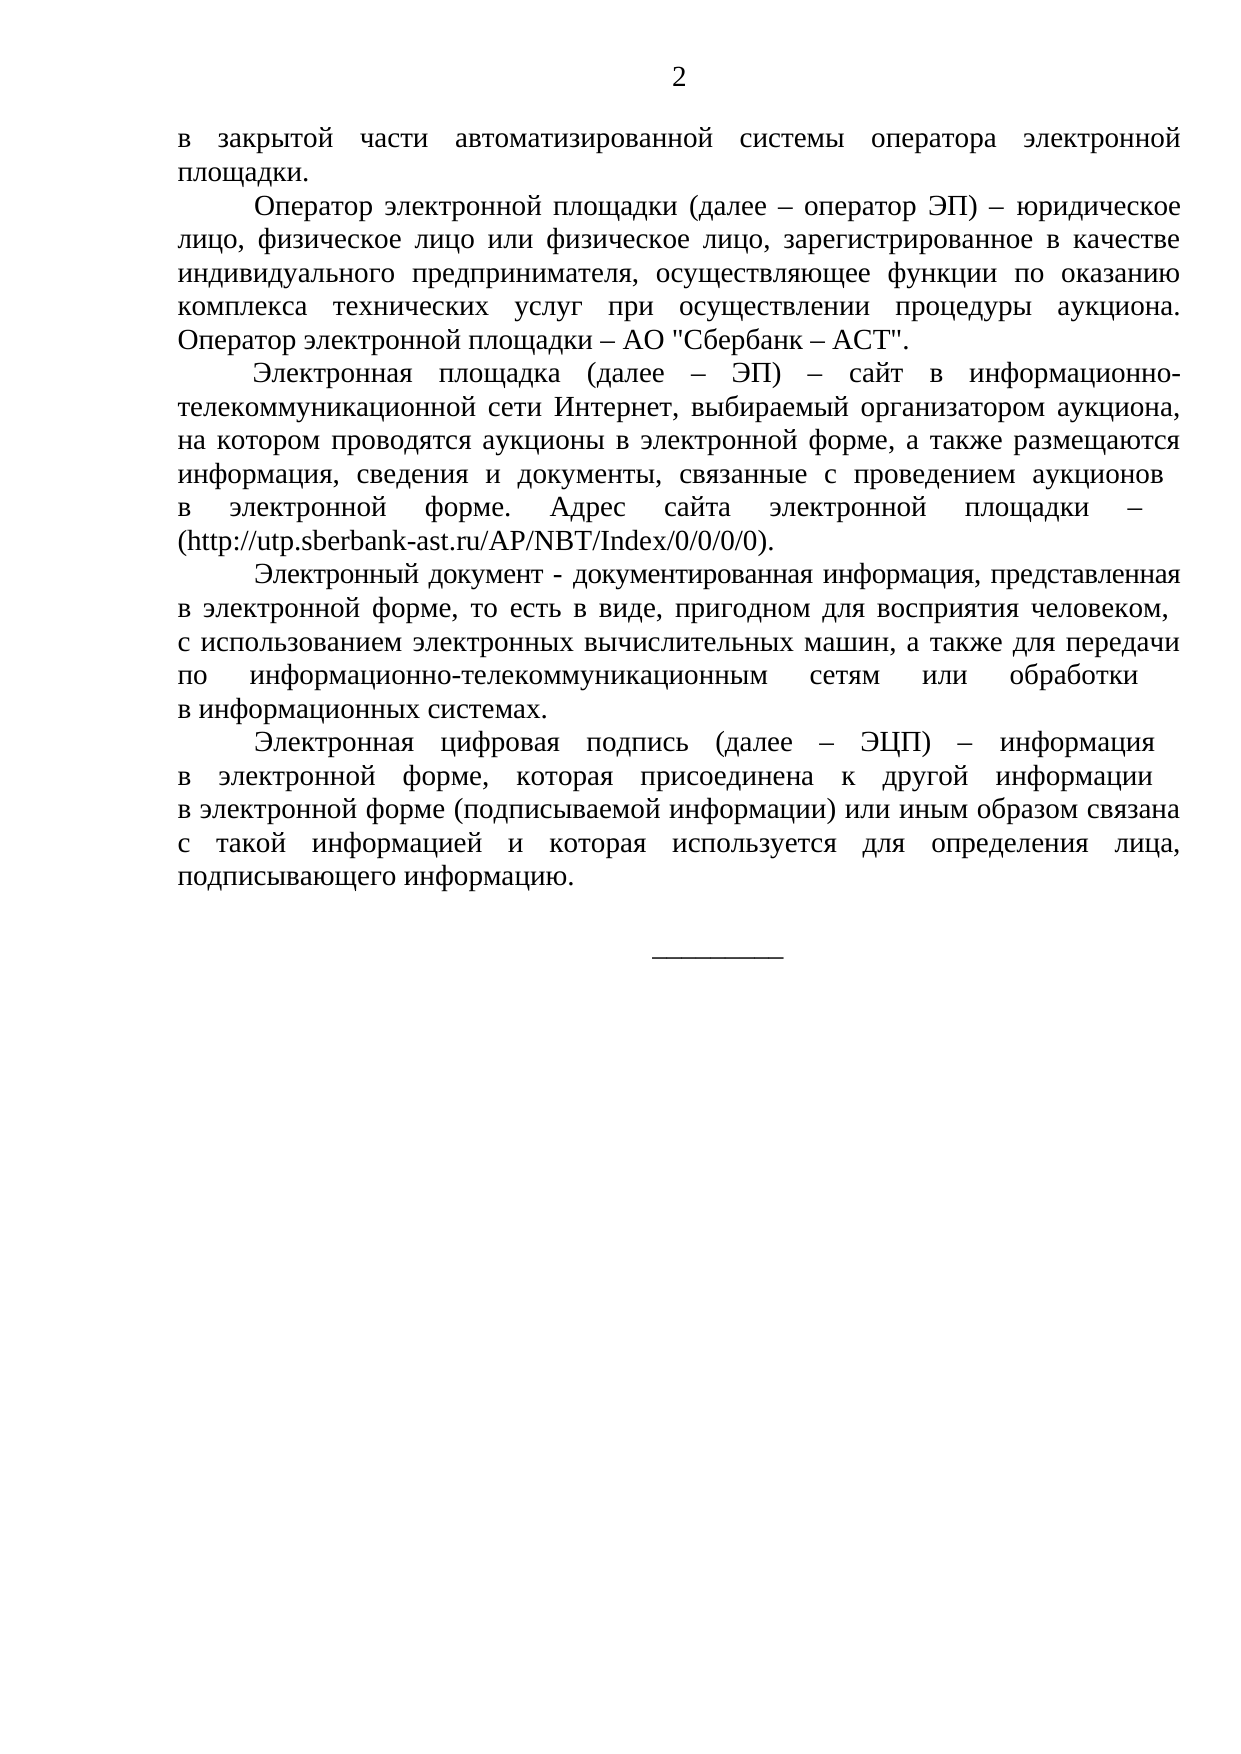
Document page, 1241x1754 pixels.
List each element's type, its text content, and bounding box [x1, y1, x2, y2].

text Электронный документ - документированная информация, представленная в электронной форме, то есть в виде, пригодном для восприятия человеком, с использованием электронных вычислительных машин, а также для передачи по информационно-телекоммуникационным сетям или обработки в информационных системах. [177, 557, 1181, 724]
text Электронная площадка (далее – ЭП) – сайт в информационно-телекоммуникационной сети Интернет, выбираемый организатором аукциона, на котором проводятся аукционы в электронной форме, а также размещаются информация, сведения и документы, связанные с проведением аукционов в электронной форме. Адрес сайта электронной площадки – (http://utp.sberbank-ast.ru/AP/NBT/Index/0/0/0/0). [177, 355, 1181, 557]
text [177, 121, 1181, 188]
text _________ [177, 928, 1181, 961]
text Оператор электронной площадки (далее – оператор ЭП) – юридическое лицо, физическое лицо или физическое лицо, зарегистрированное в качестве индивидуального предпринимателя, осуществляющее функции по оказанию комплекса технических услуг при осуществлении процедуры аукциона. Оператор электронной площадки – АО "Сбербанк – АСТ". [177, 188, 1181, 355]
text Электронная цифровая подпись (далее – ЭЦП) – информация в электронной форме, которая присоединена к другой информации в электронной форме (подписываемой информации) или иным образом связана с такой информацией и которая используется для определения лица, подписывающего информацию. [177, 724, 1181, 892]
